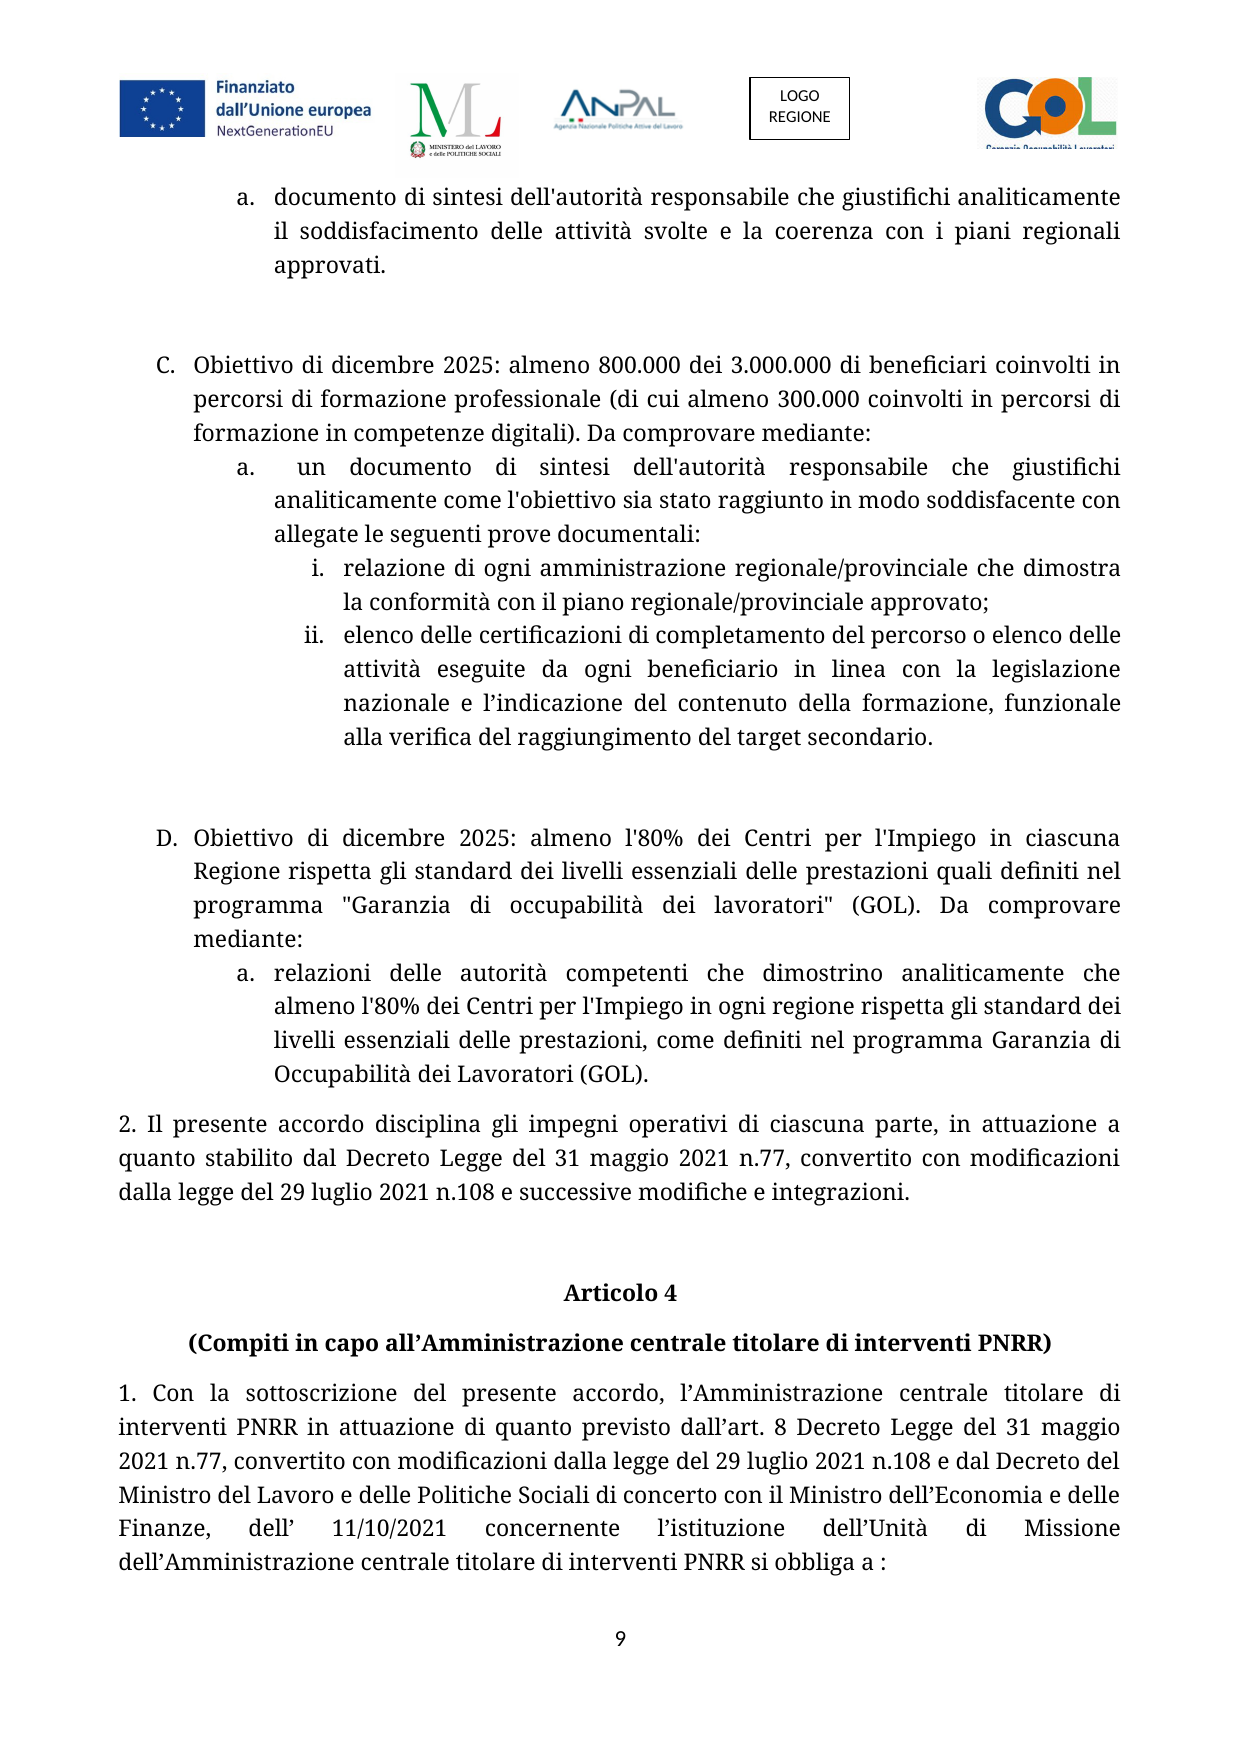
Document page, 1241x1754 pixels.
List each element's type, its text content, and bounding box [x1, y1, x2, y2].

text 1. Con la sottoscrizione del presente accordo, l’Amministrazione centrale titolare di interventi PNRR in attuazione di quanto previsto dall’art. 8 Decreto Legge del 31 maggio 2021 n.77, convertito con modificazioni dalla legge del 29 luglio 2021 n.108 e dal Decreto del Ministro del Lavoro e delle Politiche Sociali di concerto con il Ministro dell’Economia e delle Finanze, dell’ 11/10/2021 concernente l’istituzione dell’Unità di Missione dell’Amministrazione centrale titolare di interventi PNRR si obbliga a : [118, 1377, 1122, 1577]
list documento di sintesi dell'autorità responsabile che giustifichi analiticamente il soddisfacimento delle attività svolte e la coerenza con i piani regionali approvati. [236, 181, 1122, 280]
text Articolo 4 [118, 1276, 1122, 1308]
list elenco delle certificazioni di completamento del percorso o elenco delle attività eseguite da ogni beneficiario in linea con la legislazione nazionale e l’indicazione del contenuto della formazione, funzionale alla verifica del raggiungimento del target secondario. [324, 619, 1122, 752]
text 2. Il presente accordo disciplina gli impegni operativi di ciascuna parte, in attuazione a quanto stabilito dal Decreto Legge del 31 maggio 2021 n.77, convertito con modificazioni dalla legge del 29 luglio 2021 n.108 e successive modifiche e integrazioni. [118, 1108, 1122, 1207]
text (Compiti in capo all’Amministrazione centrale titolare di interventi PNRR) [118, 1327, 1122, 1358]
picture [977, 77, 1118, 149]
list relazioni delle autorità competenti che dimostrino analiticamente che almeno l'80% dei Centri per l'Impiego in ogni regione rispetta gli standard dei livelli essenziali delle prestazioni, come definiti nel programma Garanzia di Occupabilità dei Lavoratori (GOL). [236, 956, 1122, 1089]
list relazione di ogni amministrazione regionale/provinciale che dimostra la conformità con il piano regionale/provinciale approvato; [324, 552, 1122, 617]
list Obiettivo di dicembre 2025: almeno 800.000 dei 3.000.000 di beneficiari coinvolti in percorsi di formazione professionale (di cui almeno 300.000 coinvolti in percorsi di formazione in competenze digitali). Da comprovare mediante: [156, 349, 1122, 448]
list Obiettivo di dicembre 2025: almeno l'80% dei Centri per l'Impiego in ciascuna Regione rispetta gli standard dei livelli essenziali delle prestazioni quali definiti nel programma "Garanzia di occupabilità dei lavoratori" (GOL). Da comprovare mediante: [156, 821, 1122, 954]
picture [394, 73, 519, 178]
list un documento di sintesi dell'autorità responsabile che giustifichi analiticamente come l'obiettivo sia stato raggiunto in modo soddisfacente con allegate le seguenti prove documentali: [236, 451, 1122, 549]
picture [118, 73, 375, 137]
picture [541, 73, 698, 148]
